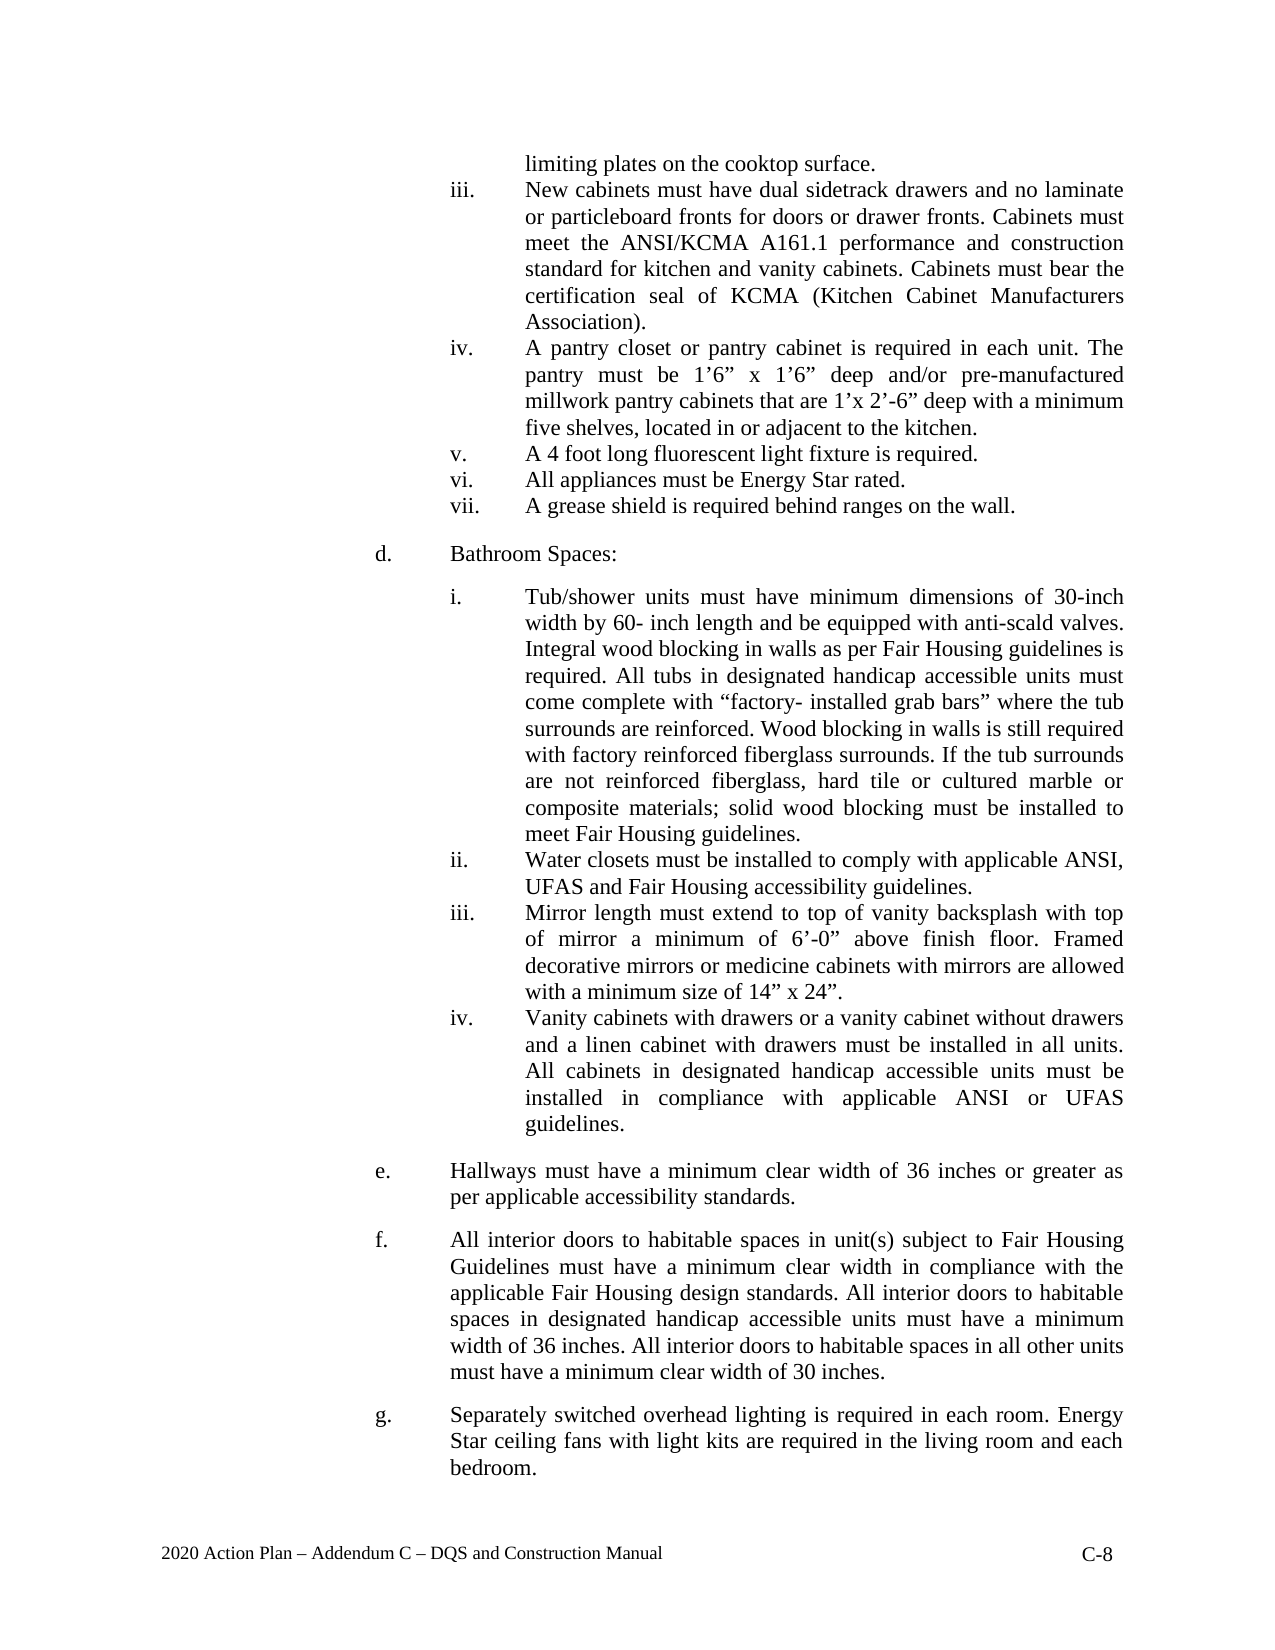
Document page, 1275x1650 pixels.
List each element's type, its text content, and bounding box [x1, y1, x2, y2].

text New cabinets must have dual sidetrack drawers and no laminate or particleboard fronts for doors or drawer fronts. Cabinets must meet the ANSI/KCMA A161.1 performance and construction standard for kitchen and vanity cabinets. Cabinets must bear the certification seal of KCMA (Kitchen Cabinet Manufacturers Association). [450, 176, 1125, 334]
text Water closets must be installed to comply with applicable ANSI, UFAS and Fair Housing accessibility guidelines. [450, 846, 1125, 899]
text Vanity cabinets with drawers or a vanity cabinet without drawers and a linen cabinet with drawers must be installed in all units. All cabinets in designated handicap accessible units must be installed in compliance with applicable ANSI or UFAS guidelines. [450, 1004, 1125, 1136]
text A 4 foot long fluorescent light fixture is required. [450, 440, 1125, 466]
text Bathroom Spaces: [375, 540, 1125, 566]
text Separately switched overhead lighting is required in each room. Energy Star ceiling fans with light kits are required in the living room and each bedroom. [375, 1401, 1125, 1480]
text Tub/shower units must have minimum dimensions of 30-inch width by 60- inch length and be equipped with anti-scald valves. Integral wood blocking in walls as per Fair Housing guidelines is required. All tubs in designated handicap accessible units must come complete with “factory- installed grab bars” where the tub surrounds are reinforced. Wood blocking in walls is still required with factory reinforced fiberglass surrounds. If the tub surrounds are not reinforced fiberglass, hard tile or cultured marble or composite materials; solid wood blocking must be installed to meet Fair Housing guidelines. [450, 583, 1125, 846]
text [450, 150, 1125, 176]
text Hallways must have a minimum clear width of 36 inches or greater as per applicable accessibility standards. [375, 1157, 1125, 1210]
text Mirror length must extend to top of vanity backsplash with top of mirror a minimum of 6’-0” above finish floor. Framed decorative mirrors or medicine cabinets with mirrors are allowed with a minimum size of 14” x 24”. [450, 899, 1125, 1004]
text A grease shield is required behind ranges on the wall. [450, 493, 1125, 519]
text All interior doors to habitable spaces in unit(s) subject to Fair Housing Guidelines must have a minimum clear width in compliance with the applicable Fair Housing design standards. All interior doors to habitable spaces in designated handicap accessible units must have a minimum width of 36 inches. All interior doors to habitable spaces in all other units must have a minimum clear width of 30 inches. [375, 1226, 1125, 1384]
text All appliances must be Energy Star rated. [450, 466, 1125, 493]
text A pantry closet or pantry cabinet is required in each unit. The pantry must be 1’6” x 1’6” deep and/or pre-manufactured millwork pantry cabinets that are 1’x 2’-6” deep with a minimum five shelves, located in or adjacent to the kitchen. [450, 334, 1125, 440]
